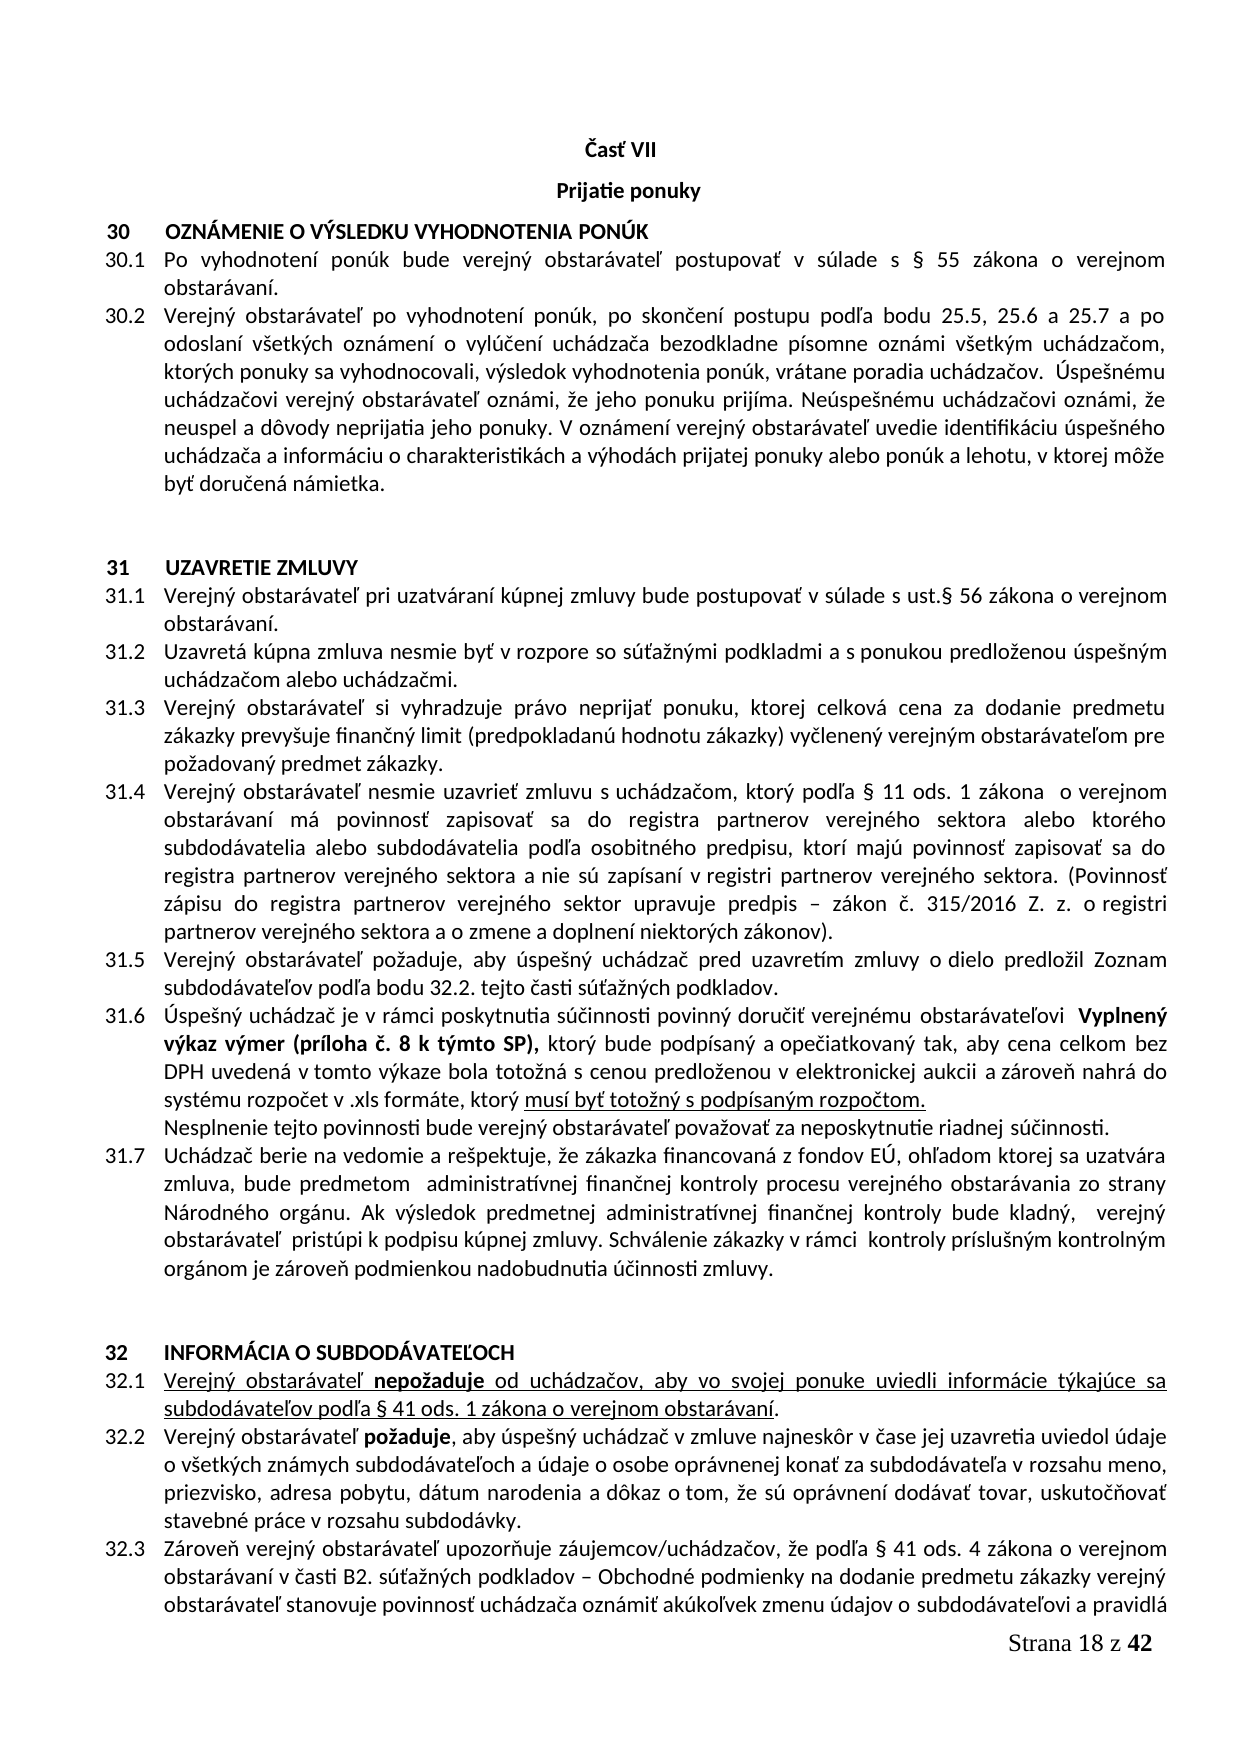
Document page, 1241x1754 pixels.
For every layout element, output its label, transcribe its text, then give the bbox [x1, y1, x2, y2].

text Časť VII [193, 136, 1048, 164]
list Po vyhodnotení ponúk bude verejný obstarávateľ postupovať v súlade s § 55 zákona o verejnom obstarávaní. [104, 245, 1167, 301]
list Verejný obstarávateľ si vyhradzuje právo neprijať ponuku, ktorej celková cena za dodanie predmetu zákazky prevyšuje finančný limit (predpokladanú hodnotu zákazky) vyčlenený verejným obstarávateľom pre požadovaný predmet zákazky. [104, 693, 1167, 777]
list Verejný obstarávateľ požaduje, aby úspešný uchádzač v zmluve najneskôr v čase jej uzavretia uviedol údaje o všetkých známych subdodávateľoch a údaje o osobe oprávnenej konať za subdodávateľa v rozsahu meno, priezvisko, adresa pobytu, dátum narodenia a dôkaz o tom, že sú oprávnení dodávať tovar, uskutočňovať stavebné práce v rozsahu subdodávky. [104, 1422, 1167, 1534]
list Uchádzač berie na vedomie a rešpektuje, že zákazka financovaná z fondov EÚ, ohľadom ktorej sa uzatvára zmluva, bude predmetom administratívnej finančnej kontroly procesu verejného obstarávania zo strany Národného orgánu. Ak výsledok predmetnej administratívnej finančnej kontroly bude kladný, verejný obstarávateľ pristúpi k podpisu kúpnej zmluvy. Schválenie zákazky v rámci kontroly príslušným kontrolným orgánom je zároveň podmienkou nadobudnutia účinnosti zmluvy. [104, 1142, 1167, 1282]
subtitle Prijatie ponuky [209, 176, 1048, 204]
list INFORMÁCIA O SUBDODÁVATEĽOCH [104, 1338, 1167, 1366]
list Verejný obstarávateľ po vyhodnotení ponúk, po skončení postupu podľa bodu 25.5, 25.6 a 25.7 a po odoslaní všetkých oznámení o vylúčení uchádzača bezodkladne písomne oznámi všetkým uchádzačom, ktorých ponuky sa vyhodnocovali, výsledok vyhodnotenia ponúk, vrátane poradia uchádzačov. Úspešnému uchádzačovi verejný obstarávateľ oznámi, že jeho ponuku prijíma. Neúspešnému uchádzačovi oznámi, že neuspel a dôvody neprijatia jeho ponuky. V oznámení verejný obstarávateľ uvedie identifikáciu úspešného uchádzača a informáciu o charakteristikách a výhodách prijatej ponuky alebo ponúk a lehotu, v ktorej môže byť doručená námietka. [104, 301, 1167, 497]
list OZNÁMENIE O VÝSLEDKU VYHODNOTENIA PONÚK [106, 217, 1167, 245]
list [104, 1534, 1167, 1618]
list Verejný obstarávateľ požaduje, aby úspešný uchádzač pred uzavretím zmluvy o dielo predložil Zoznam subdodávateľov podľa bodu 32.2. tejto časti súťažných podkladov. [104, 945, 1167, 1001]
list Verejný obstarávateľ nesmie uzavrieť zmluvu s uchádzačom, ktorý podľa § 11 ods. 1 zákona o verejnom obstarávaní má povinnosť zapisovať sa do registra partnerov verejného sektora alebo ktorého subdodávatelia alebo subdodávatelia podľa osobitného predpisu, ktorí majú povinnosť zapisovať sa do registra partnerov verejného sektora a nie sú zapísaní v registri partnerov verejného sektora. (Povinnosť zápisu do registra partnerov verejného sektor upravuje predpis – zákon č. 315/2016 Z. z. o registri partnerov verejného sektora a o zmene a doplnení niektorých zákonov). [104, 777, 1167, 945]
list Verejný obstarávateľ pri uzatváraní kúpnej zmluvy bude postupovať v súlade s ust.§ 56 zákona o verejnom obstarávaní. [104, 581, 1167, 637]
text Nesplnenie tejto povinnosti bude verejný obstarávateľ považovať za neposkytnutie riadnej súčinnosti. [164, 1113, 1167, 1142]
list Uzavretá kúpna zmluva nesmie byť v rozpore so súťažnými podkladmi a s ponukou predloženou úspešným uchádzačom alebo uchádzačmi. [104, 637, 1167, 693]
list Úspešný uchádzač je v rámci poskytnutia súčinnosti povinný doručiť verejnému obstarávateľovi Vyplnený výkaz výmer (príloha č. 8 k týmto SP), ktorý bude podpísaný a opečiatkovaný tak, aby cena celkom bez DPH uvedená v tomto výkaze bola totožná s cenou predloženou v elektronickej aukcii a zároveň nahrá do systému rozpočet v .xls formáte, ktorý musí byť totožný s podpísaným rozpočtom. [104, 1001, 1167, 1113]
list UZAVRETIE ZMLUVY [106, 553, 1167, 581]
list Verejný obstarávateľ nepožaduje od uchádzačov, aby vo svojej ponuke uviedli informácie týkajúce sa subdodávateľov podľa § 41 ods. 1 zákona o verejnom obstarávaní. [104, 1366, 1167, 1422]
